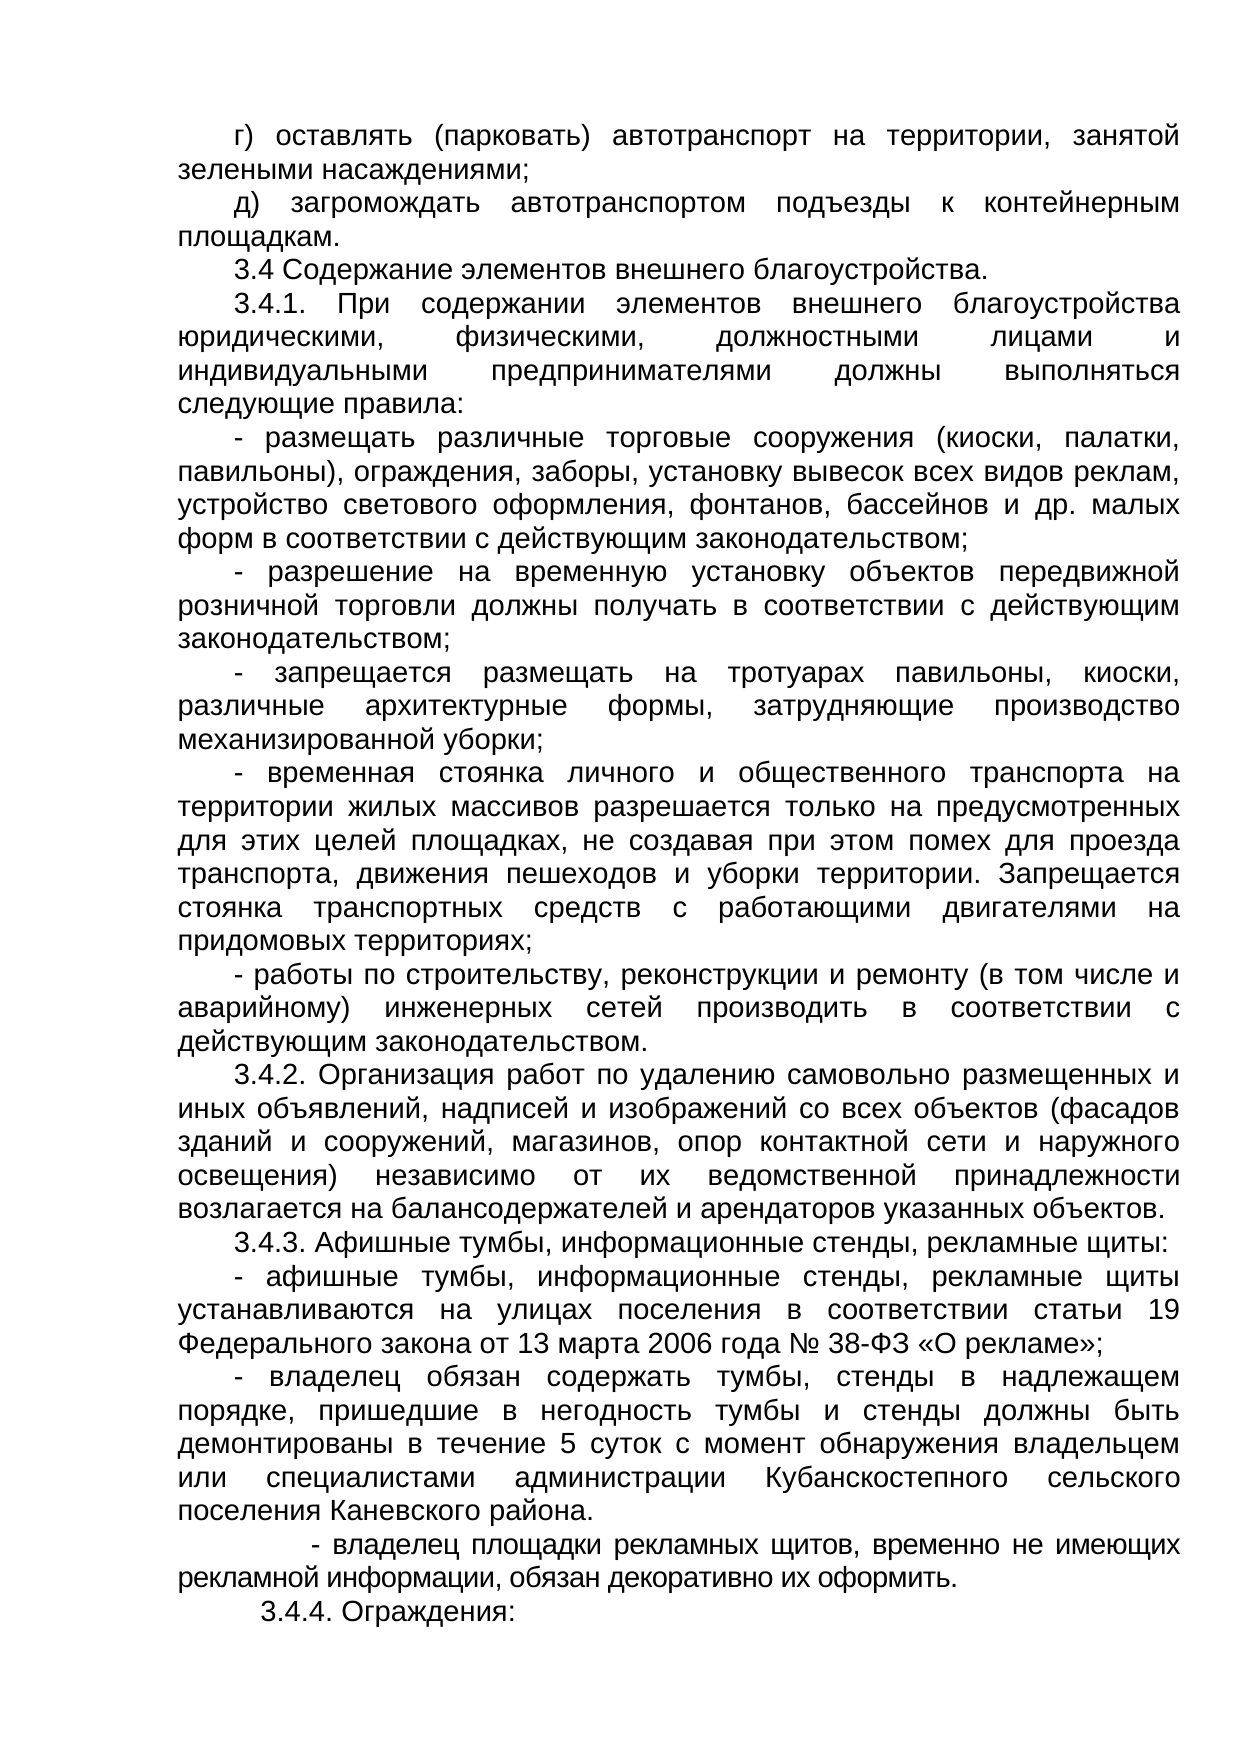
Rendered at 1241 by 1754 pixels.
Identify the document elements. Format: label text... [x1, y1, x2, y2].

text г) оставлять (парковать) автотранспорт на территории, занятой зелеными насаждениями; [177, 118, 1181, 185]
text - размещать различные торговые сооружения (киоски, палатки, павильоны), ограждения, заборы, установку вывесок всех видов реклам, устройство светового оформления, фонтанов, бассейнов и др. малых форм в соответствии с действующим законодательством; [177, 420, 1181, 554]
text - разрешение на временную установку объектов передвижной розничной торговли должны получать в соответствии с действующим законодательством; [177, 554, 1181, 655]
text - работы по строительству, реконструкции и ремонту (в том числе и аварийному) инженерных сетей производить в соответствии с действующим законодательством. [177, 957, 1181, 1057]
text - временная стоянка личного и общественного транспорта на территории жилых массивов разрешается только на предусмотренных для этих целей площадках, не создавая при этом помех для проезда транспорта, движения пешеходов и уборки территории. Запрещается стоянка транспортных средств с работающими двигателями на придомовых территориях; [177, 755, 1181, 957]
text 3.4.1. При содержании элементов внешнего благоустройства юридическими, физическими, должностными лицами и индивидуальными предпринимателями должны выполняться следующие правила: [177, 286, 1181, 420]
text 3.4 Содержание элементов внешнего благоустройства. [177, 252, 1181, 286]
text д) загромождать автотранспортом подъезды к контейнерным площадкам. [177, 185, 1181, 252]
text 3.4.2. Организация работ по удалению самовольно размещенных и иных объявлений, надписей и изображений со всех объектов (фасадов зданий и сооружений, магазинов, опор контактной сети и наружного освещения) независимо от их ведомственной принадлежности возлагается на балансодержателей и арендаторов указанных объектов. [177, 1057, 1181, 1225]
text - афишные тумбы, информационные стенды, рекламные щиты устанавливаются на улицах поселения в соответствии статьи 19 Федерального закона от 13 марта 2006 года № 38-ФЗ «О рекламе»; [177, 1258, 1181, 1359]
text - владелец площадки рекламных щитов, временно не имеющих рекламной информации, обязан декоративно их оформить. [177, 1527, 1181, 1594]
text - запрещается размещать на тротуарах павильоны, киоски, различные архитектурные формы, затрудняющие производство механизированной уборки; [177, 655, 1181, 755]
text - владелец обязан содержать тумбы, стенды в надлежащем порядке, пришедшие в негодность тумбы и стенды должны быть демонтированы в течение 5 суток с момент обнаружения владельцем или специалистами администрации Кубанскостепного сельского поселения Каневского района. [177, 1359, 1181, 1527]
text 3.4.3. Афишные тумбы, информационные стенды, рекламные щиты: [177, 1225, 1181, 1258]
text 3.4.4. Ограждения: [177, 1594, 1181, 1627]
